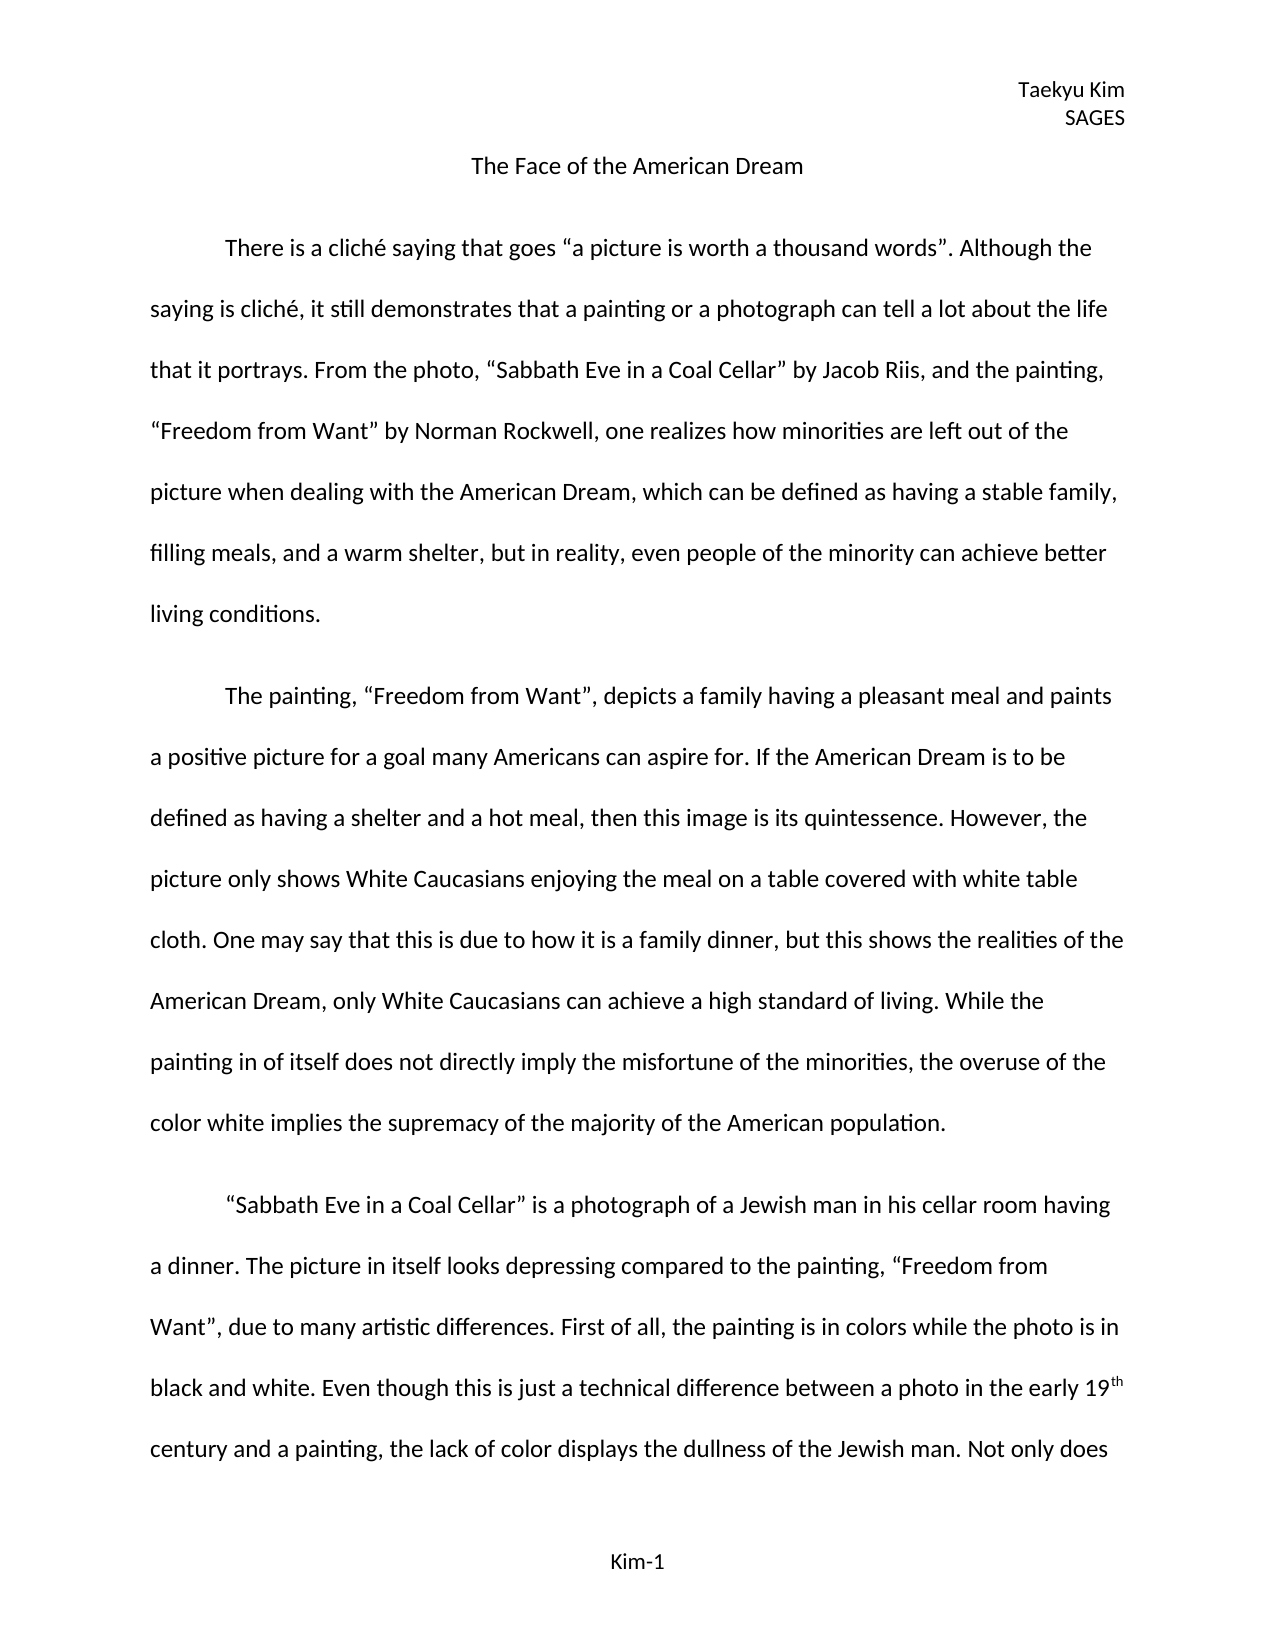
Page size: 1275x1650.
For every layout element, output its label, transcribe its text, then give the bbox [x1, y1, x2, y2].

text The painting, “Freedom from Want”, depicts a family having a pleasant meal and paints a positive picture for a goal many Americans can aspire for. If the American Dream is to be defined as having a shelter and a hot meal, then this image is its quintessence. However, the picture only shows White Caucasians enjoying the meal on a table covered with white table cloth. One may say that this is due to how it is a family dinner, but this shows the realities of the American Dream, only White Caucasians can achieve a high standard of living. While the painting in of itself does not directly imply the misfortune of the minorities, the overuse of the color white implies the supremacy of the majority of the American population. [150, 680, 1125, 1138]
text There is a cliché saying that goes “a picture is worth a thousand words”. Although the saying is cliché, it still demonstrates that a painting or a photograph can tell a lot about the life that it portrays. From the photo, “Sabbath Eve in a Coal Cellar” by Jacob Riis, and the painting, “Freedom from Want” by Norman Rockwell, one realizes how minorities are left out of the picture when dealing with the American Dream, which can be defined as having a stable family, filling meals, and a warm shelter, but in reality, even people of the minority can achieve better living conditions. [150, 232, 1125, 629]
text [150, 1189, 1125, 1464]
text The Face of the American Dream [150, 150, 1125, 181]
